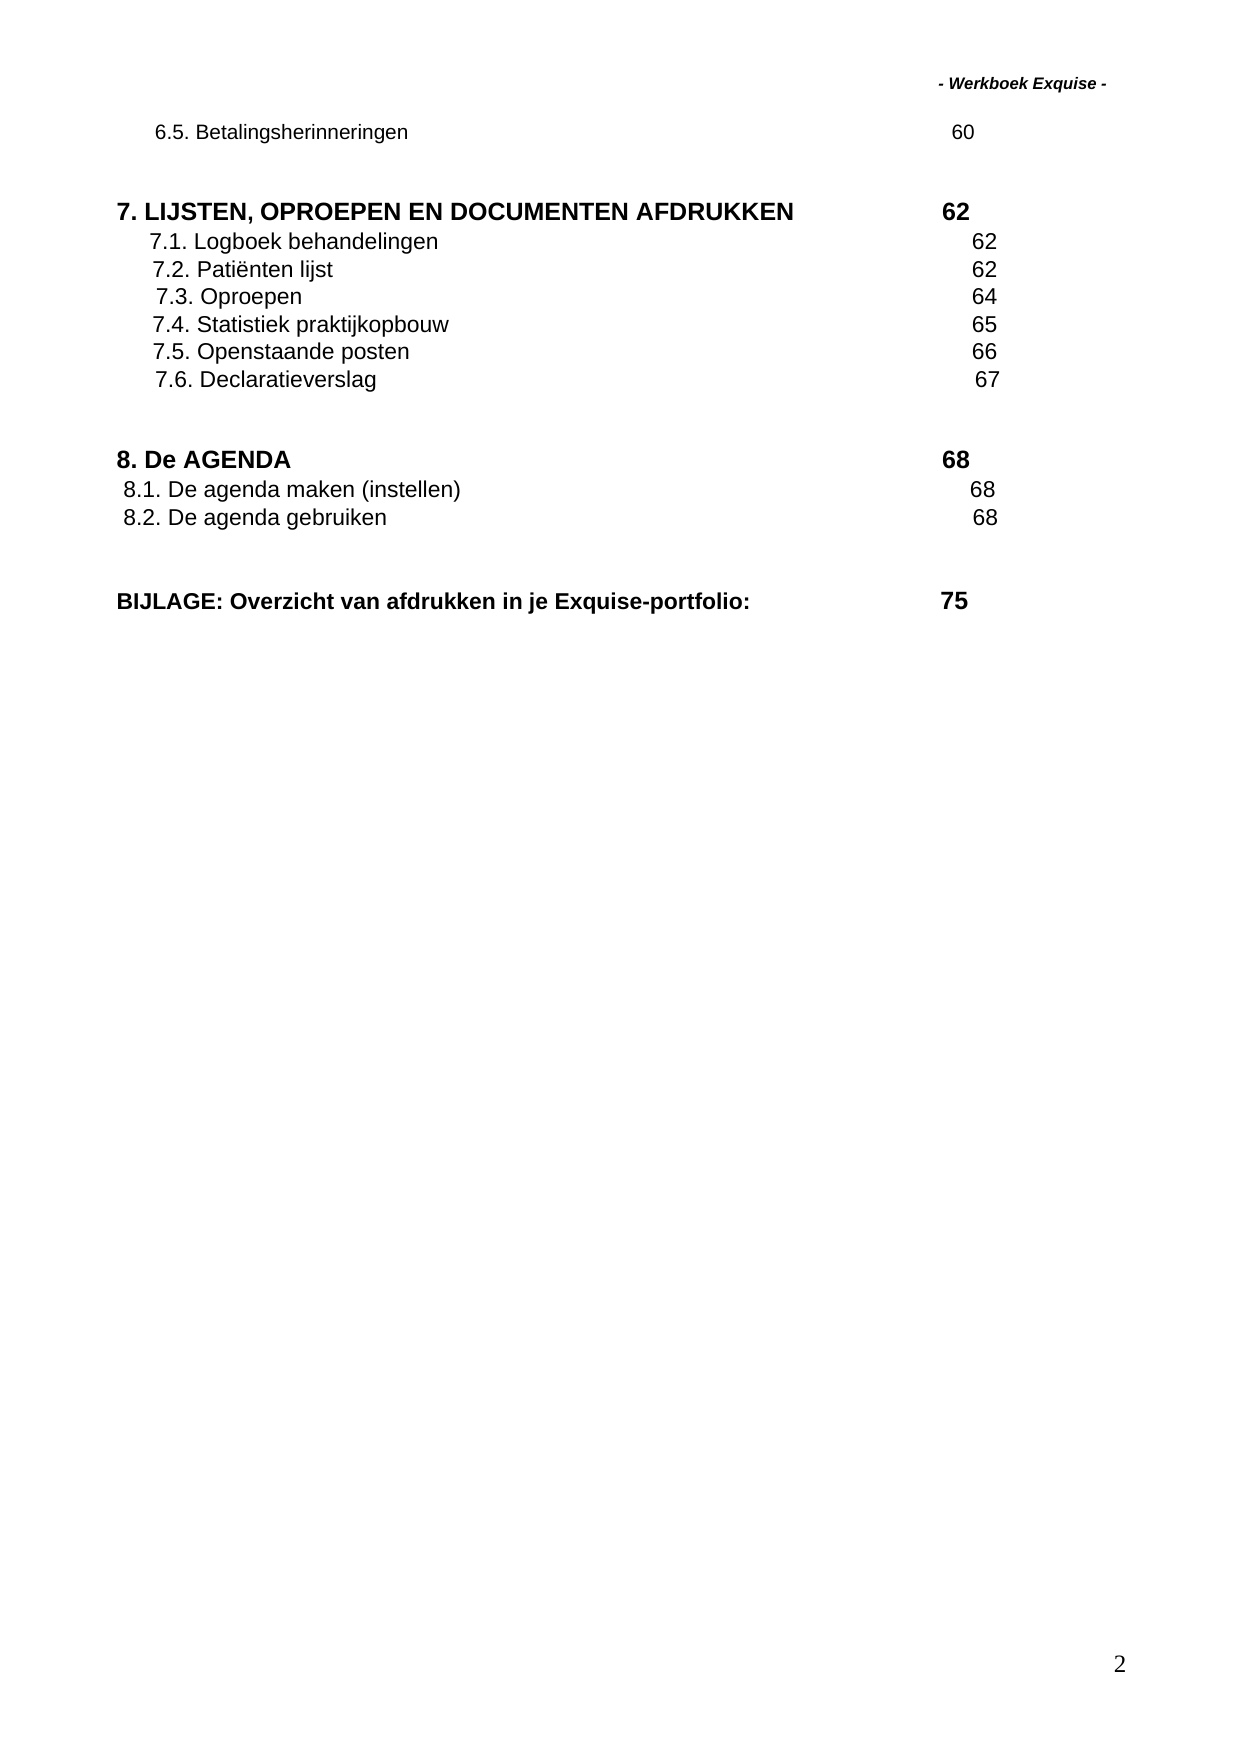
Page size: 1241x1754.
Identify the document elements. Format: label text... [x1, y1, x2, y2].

subtitle 8. De AGENDA 68 [116, 445, 1132, 474]
subtitle 7. LIJSTEN, OPROEPEN EN DOCUMENTEN AFDRUKKEN 62 [116, 197, 1132, 226]
text 7.2. Patiënten lijst 62 [116, 256, 1132, 282]
text 8.2. De agenda gebruiken 68 [117, 504, 1044, 530]
text 7.6. Declaratieverslag 67 [117, 366, 1044, 392]
text 7.4. Statistiek praktijkopbouw 65 [116, 311, 1132, 337]
subtitle BIJLAGE: Overzicht van afdrukken in je Exquise-portfolio: 75 [116, 586, 1132, 615]
text 8.1. De agenda maken (instellen) 68 [117, 476, 1044, 503]
text 7.3. Oproepen 64 [116, 283, 1132, 309]
text 7.1. Logboek behandelingen 62 [116, 228, 1132, 254]
text 7.5. Openstaande posten 66 [116, 338, 1132, 365]
text 6.5. Betalingsherinneringen 60 [119, 121, 998, 170]
